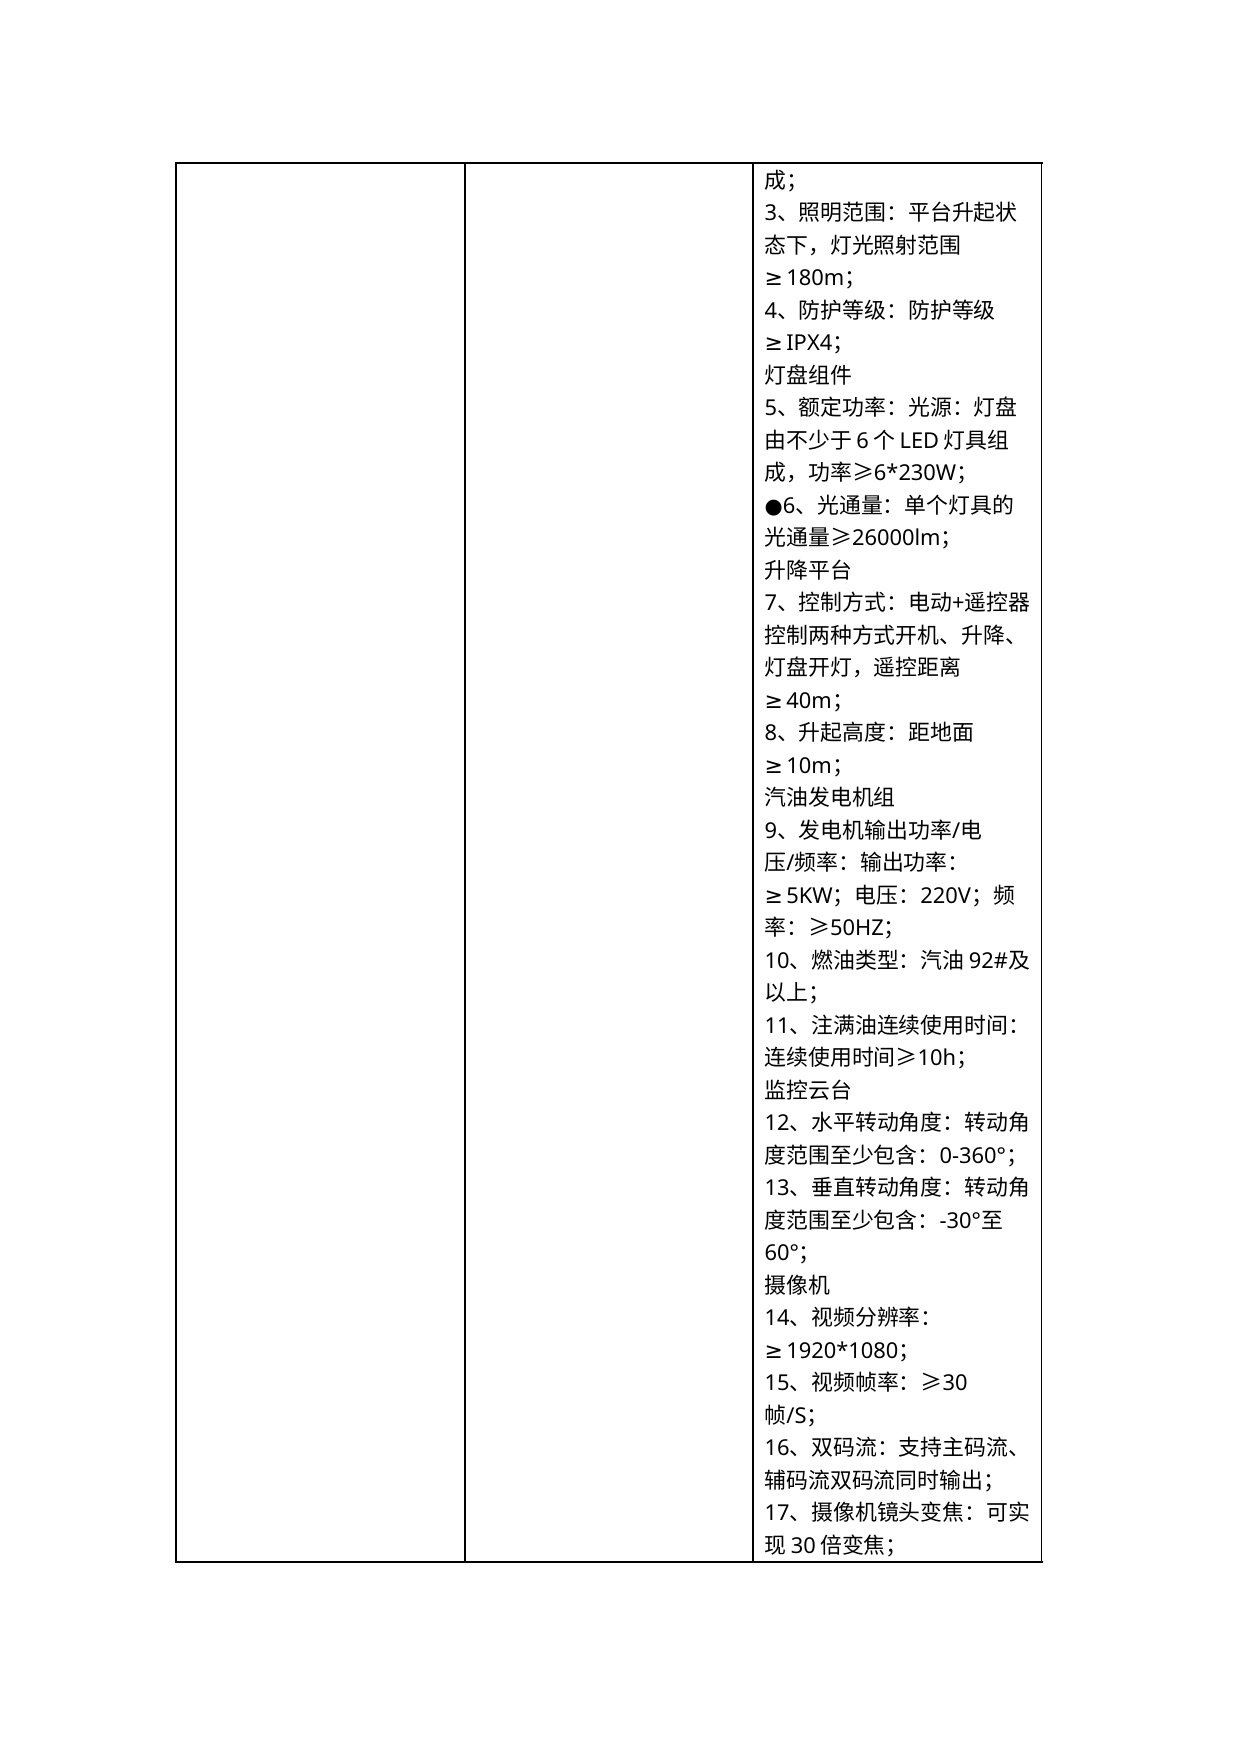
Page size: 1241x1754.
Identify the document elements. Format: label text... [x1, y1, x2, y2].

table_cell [754, 164, 1041, 1561]
table_cell 1 [177, 164, 464, 1561]
table_cell [466, 164, 752, 1561]
